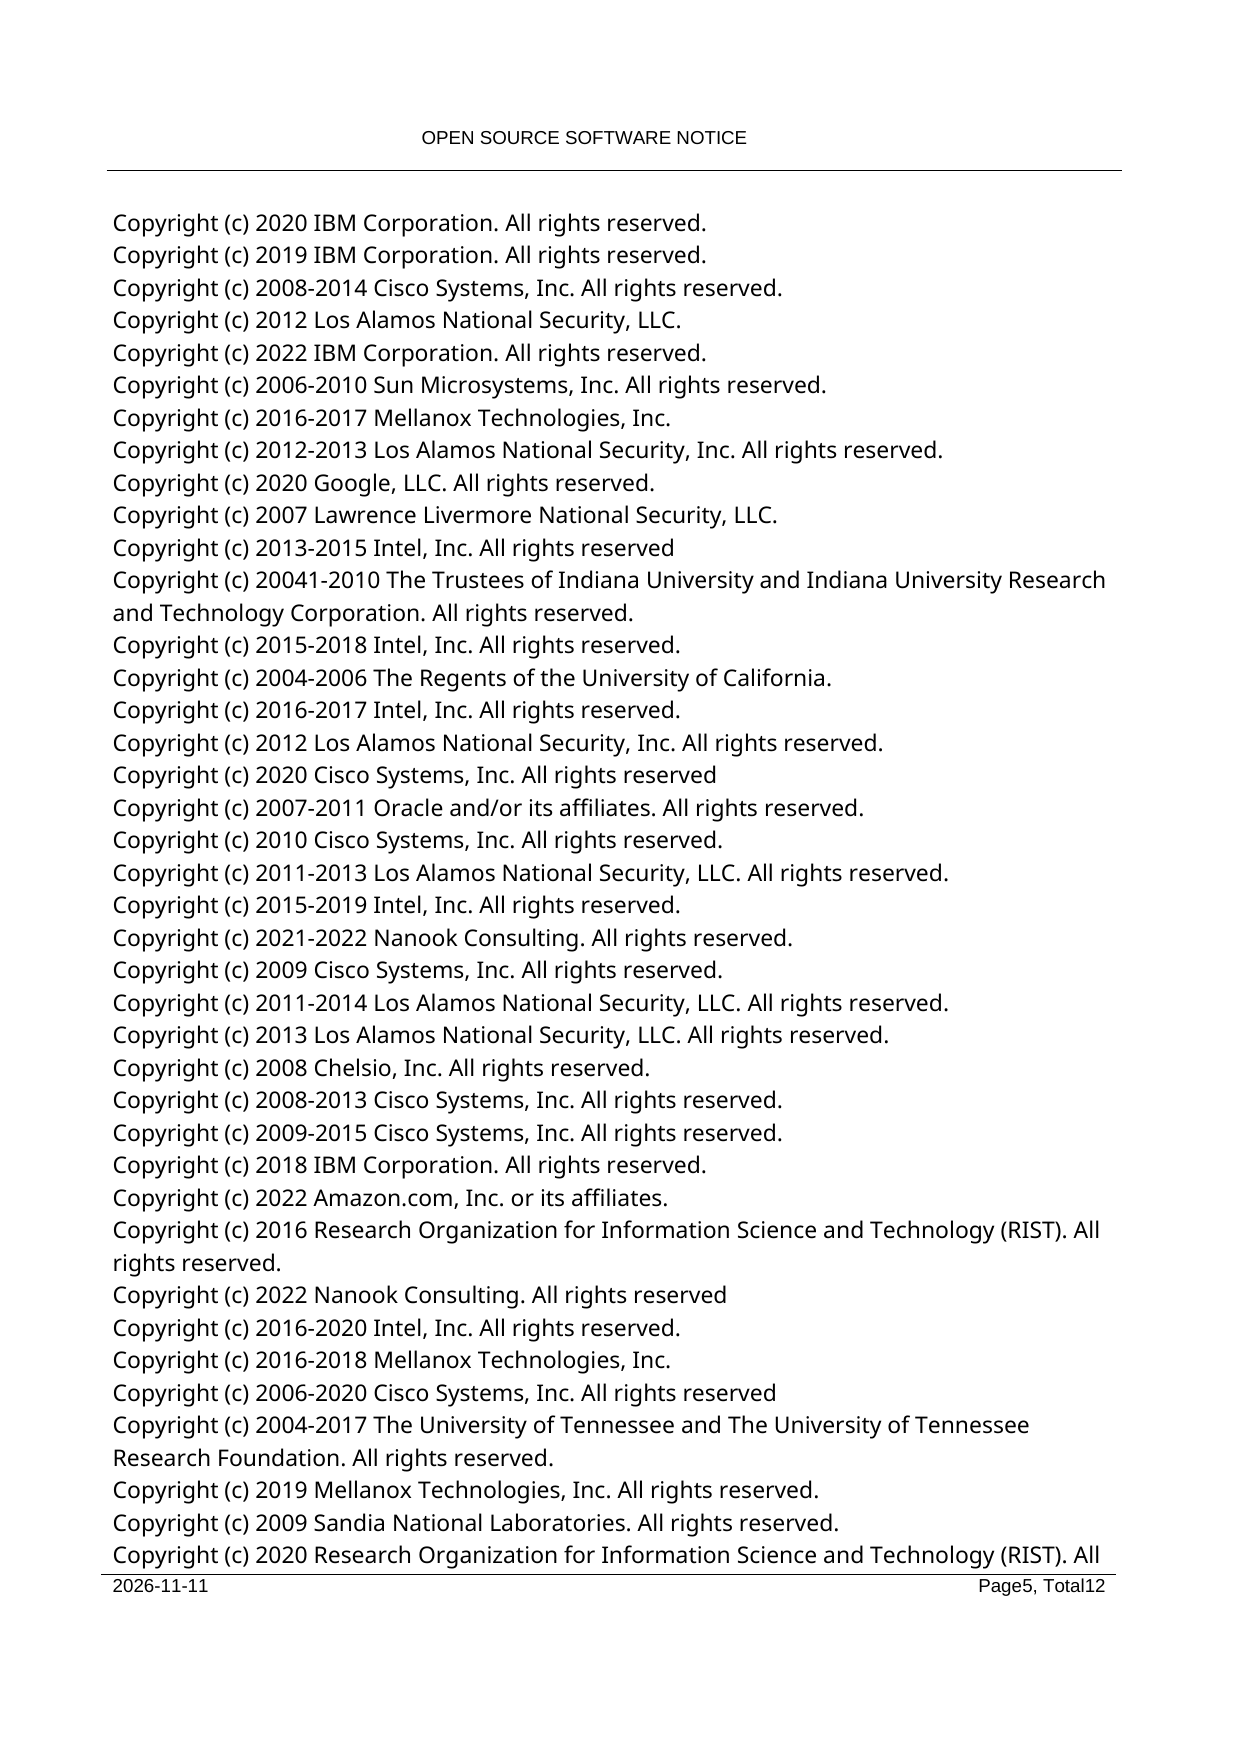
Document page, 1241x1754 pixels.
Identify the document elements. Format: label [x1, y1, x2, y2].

text [112, 206, 1128, 1571]
